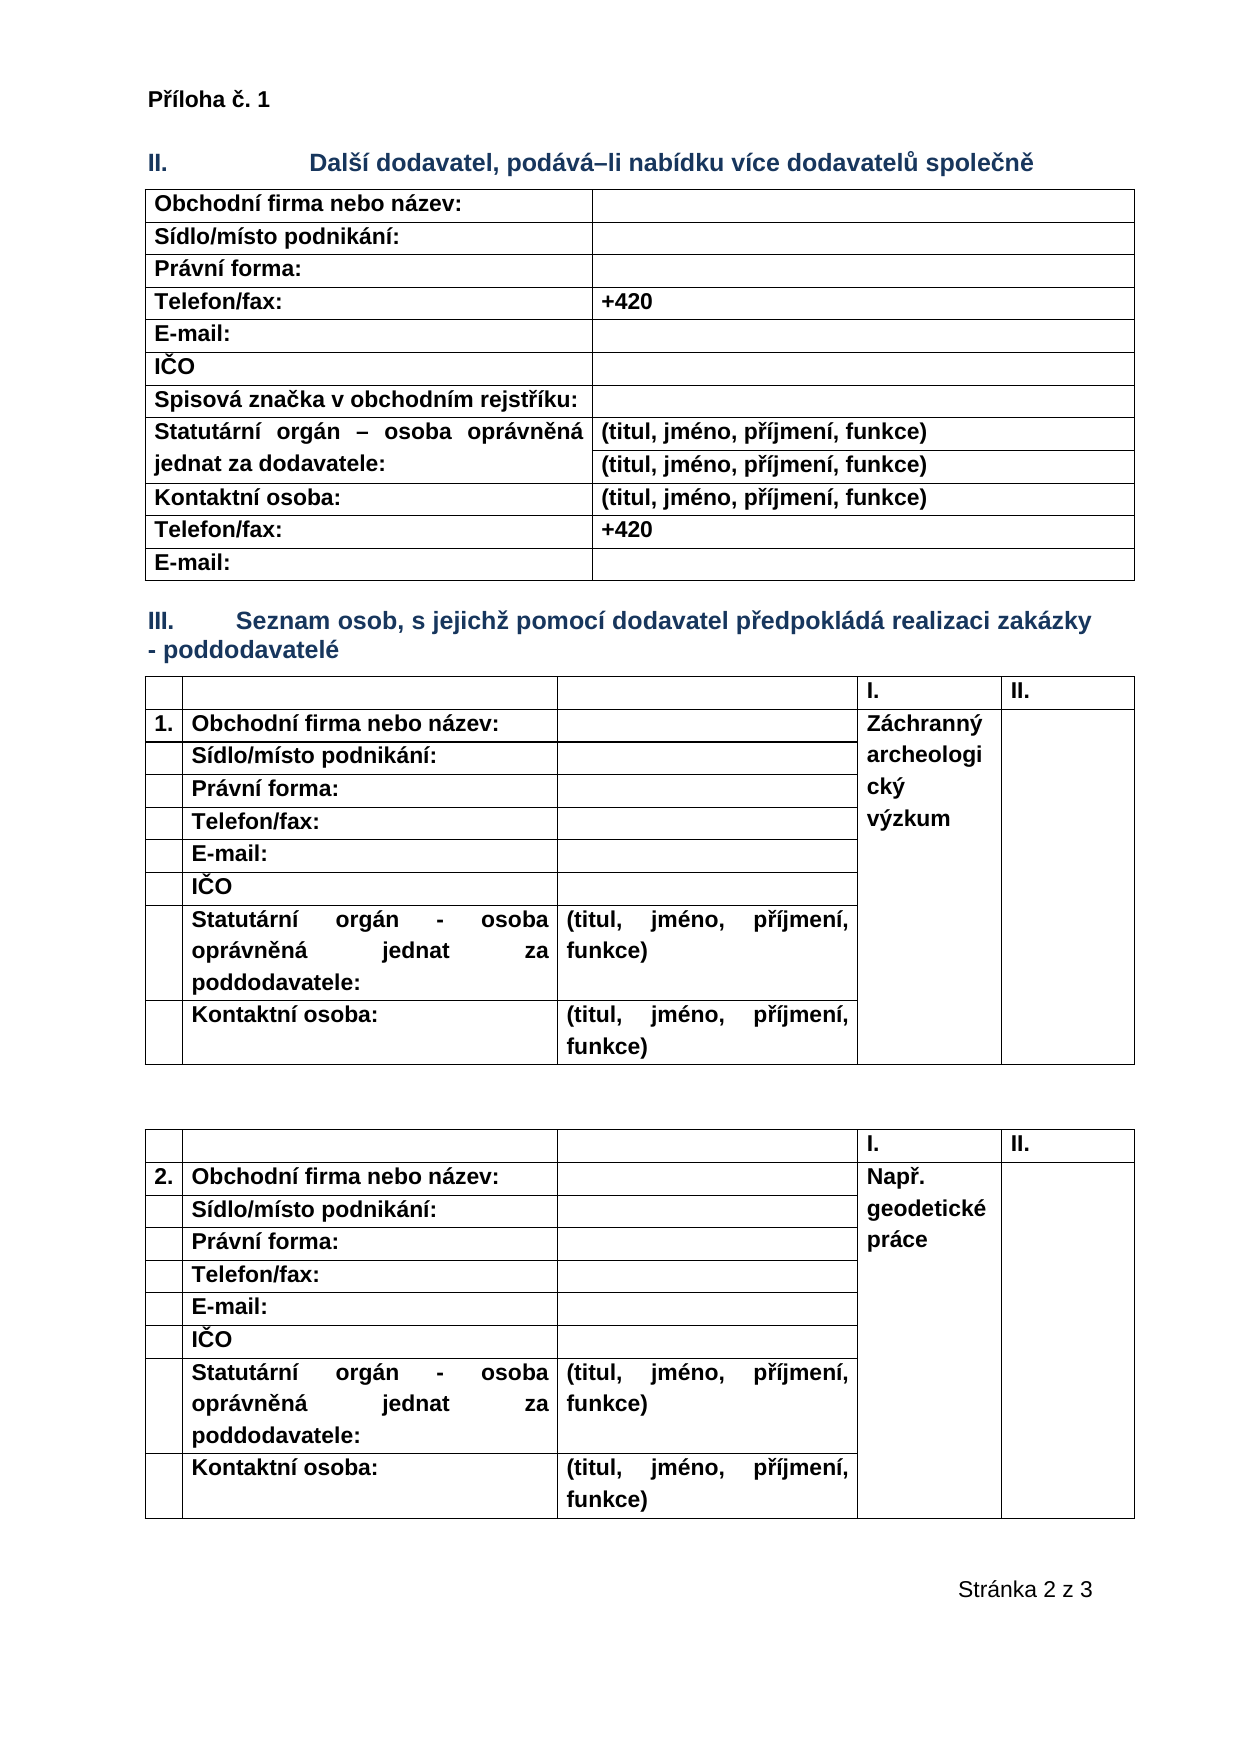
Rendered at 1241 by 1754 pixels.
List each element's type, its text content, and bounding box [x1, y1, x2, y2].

table_cell [593, 353, 1134, 384]
table_cell [558, 808, 857, 839]
table_header [183, 677, 557, 709]
table_cell [558, 1261, 857, 1292]
table_cell [146, 840, 182, 872]
table_cell (titul, jméno, příjmení, funkce) [558, 1359, 857, 1453]
table_header [146, 1130, 182, 1162]
table_header [558, 1130, 857, 1162]
table_cell [558, 840, 857, 872]
table_cell Právní forma: [146, 255, 592, 287]
subtitle Další dodavatel, podává–li nabídku více dodavatelů společně [148, 148, 1093, 176]
table_cell Statutární orgán - osoba oprávněná jednat za poddodavatele: [183, 1359, 557, 1453]
table_cell [558, 1326, 857, 1357]
table_cell [593, 320, 1134, 352]
table_cell [146, 906, 182, 1000]
table_cell [558, 775, 857, 807]
table_cell (titul, jméno, příjmení, funkce) [593, 484, 1134, 515]
table_cell Kontaktní osoba: [183, 1454, 557, 1517]
table_header II. [1002, 677, 1134, 709]
table_header Obchodní firma nebo název: [146, 190, 592, 222]
table_cell [1002, 1163, 1134, 1517]
table_cell [558, 1196, 857, 1227]
table_cell Např. geodetické práce [858, 1163, 1001, 1517]
table_cell [146, 873, 182, 904]
table_cell Právní forma: [183, 775, 557, 807]
table_cell Obchodní firma nebo název: [183, 1163, 557, 1194]
table_cell [146, 1261, 182, 1292]
table_cell [146, 1001, 182, 1064]
table_cell [146, 1228, 182, 1260]
table_cell IČO [146, 353, 592, 384]
table_cell IČO [183, 873, 557, 904]
table_cell E-mail: [146, 549, 592, 580]
table_cell [558, 1163, 857, 1194]
table_cell [146, 743, 182, 774]
table_cell Sídlo/místo podnikání: [183, 1196, 557, 1227]
table_cell [593, 549, 1134, 580]
table_cell E-mail: [146, 320, 592, 352]
table_cell Spisová značka v obchodním rejstříku: [146, 386, 592, 417]
table_cell Statutární orgán - osoba oprávněná jednat za poddodavatele: [183, 906, 557, 1000]
table_cell [593, 386, 1134, 417]
table_cell Telefon/fax: [146, 516, 592, 548]
table_cell Právní forma: [183, 1228, 557, 1260]
table_cell [146, 808, 182, 839]
table_cell +420 [593, 516, 1134, 548]
table_cell Sídlo/místo podnikání: [183, 743, 557, 774]
table_cell (titul, jméno, příjmení, funkce) [558, 1001, 857, 1064]
table_cell [146, 1293, 182, 1325]
table_cell [593, 255, 1134, 287]
table_cell 2. [146, 1163, 182, 1194]
table_cell E-mail: [183, 1293, 557, 1325]
table_header [183, 1130, 557, 1162]
table_cell (titul, jméno, příjmení, funkce) [593, 451, 1134, 482]
table_cell [558, 710, 857, 741]
table_cell [1002, 710, 1134, 1064]
table_cell Kontaktní osoba: [183, 1001, 557, 1064]
table_cell Obchodní firma nebo název: [183, 710, 557, 741]
table_cell IČO [183, 1326, 557, 1357]
table_cell [146, 1196, 182, 1227]
table_cell [146, 1359, 182, 1453]
table_cell (titul, jméno, příjmení, funkce) [558, 906, 857, 1000]
table_header II. [1002, 1130, 1134, 1162]
table_header I. [858, 677, 1001, 709]
table_header [146, 677, 182, 709]
table_cell Statutární orgán – osoba oprávněná jednat za dodavatele: [146, 418, 592, 482]
table_cell Telefon/fax: [183, 1261, 557, 1292]
table_cell (titul, jméno, příjmení, funkce) [558, 1454, 857, 1517]
subtitle Seznam osob, s jejichž pomocí dodavatel předpokládá realizaci zakázky - poddodavatelé [148, 606, 1093, 664]
table_cell Telefon/fax: [183, 808, 557, 839]
table_cell Kontaktní osoba: [146, 484, 592, 515]
table_cell [558, 743, 857, 774]
table_cell 1. [146, 710, 182, 741]
table_cell Telefon/fax: [146, 288, 592, 319]
table_cell [558, 1293, 857, 1325]
table_cell [558, 873, 857, 904]
table_cell (titul, jméno, příjmení, funkce) [593, 418, 1134, 450]
table_header I. [858, 1130, 1001, 1162]
table_cell [146, 1454, 182, 1517]
table_cell Sídlo/místo podnikání: [146, 223, 592, 254]
table_header [593, 190, 1134, 222]
table_header [558, 677, 857, 709]
table_cell [593, 223, 1134, 254]
table_cell [558, 1228, 857, 1260]
table_cell E-mail: [183, 840, 557, 872]
table_cell Záchranný archeologický výzkum [858, 710, 1001, 1064]
table_cell [146, 775, 182, 807]
table_cell +420 [593, 288, 1134, 319]
table_cell [146, 1326, 182, 1357]
